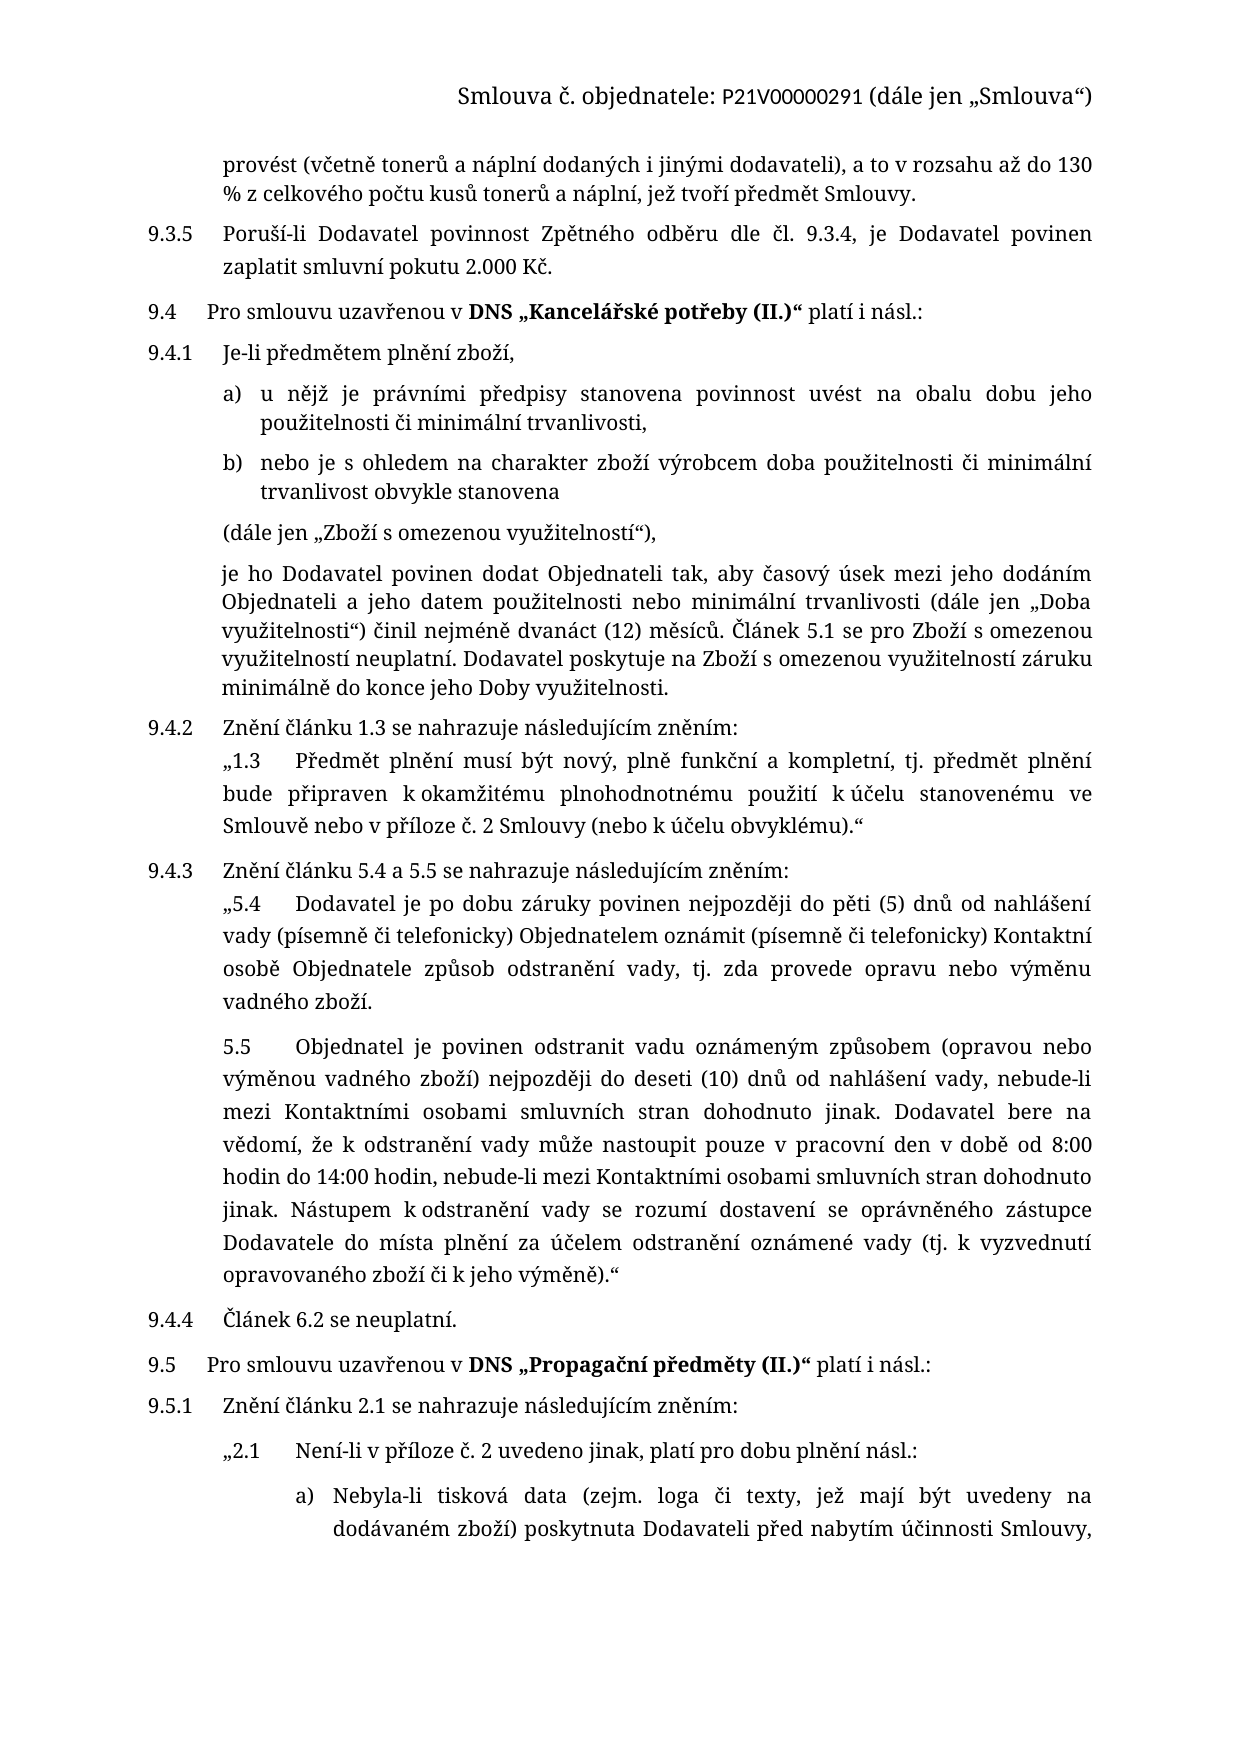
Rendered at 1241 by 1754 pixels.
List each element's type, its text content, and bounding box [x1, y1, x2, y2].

list „2.1 Není-li v příloze č. 2 uvedeno jinak, platí pro dobu plnění násl.: [223, 1436, 1093, 1465]
list nebo je s ohledem na charakter zboží výrobcem doba použitelnosti či minimální trvanlivost obvykle stanovena [223, 448, 1093, 505]
list Znění článku 1.3 se nahrazuje následujícím zněním: [148, 713, 1093, 742]
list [148, 150, 1093, 207]
list 5.5 Objednatel je povinen odstranit vadu oznámeným způsobem (opravou nebo výměnou vadného zboží) nejpozději do deseti (10) dnů od nahlášení vady, nebude-li mezi Kontaktními osobami smluvních stran dohodnuto jinak. Dodavatel bere na vědomí, že k odstranění vady může nastoupit pouze v pracovní den v době od 8:00 hodin do 14:00 hodin, nebude-li mezi Kontaktními osobami smluvních stran dohodnuto jinak. Nástupem k odstranění vady se rozumí dostavení se oprávněného zástupce Dodavatele do místa plnění za účelem odstranění oznámené vady (tj. k vyzvednutí opravovaného zboží či k jeho výměně).“ [223, 1032, 1093, 1289]
list „5.4 Dodavatel je po dobu záruky povinen nejpozději do pěti (5) dnů od nahlášení vady (písemně či telefonicky) Objednatelem oznámit (písemně či telefonicky) Kontaktní osobě Objednatele způsob odstranění vady, tj. zda provede opravu nebo výměnu vadného zboží. [223, 889, 1093, 1015]
text je ho Dodavatel povinen dodat Objednateli tak, aby časový úsek mezi jeho dodáním Objednateli a jeho datem použitelnosti nebo minimální trvanlivosti (dále jen „Doba využitelnosti“) činil nejméně dvanáct (12) měsíců. Článek 5.1 se pro Zboží s omezenou využitelností neuplatní. Dodavatel poskytuje na Zboží s omezenou využitelností záruku minimálně do konce jeho Doby využitelnosti. [221, 559, 1093, 701]
list Pro smlouvu uzavřenou v DNS „Kancelářské potřeby (II.)“ platí i násl.: [148, 297, 1093, 326]
list Znění článku 5.4 a 5.5 se nahrazuje následujícím zněním: [148, 856, 1093, 885]
list „1.3 Předmět plnění musí být nový, plně funkční a kompletní, tj. předmět plnění bude připraven k okamžitému plnohodnotnému použití k účelu stanovenému ve Smlouvě nebo v příloze č. 2 Smlouvy (nebo k účelu obvyklému).“ [223, 746, 1093, 840]
list Článek 6.2 se neuplatní. [148, 1305, 1093, 1334]
list u nějž je právními předpisy stanovena povinnost uvést na obalu dobu jeho použitelnosti či minimální trvanlivosti, [223, 379, 1093, 436]
list Pro smlouvu uzavřenou v DNS „Propagační předměty (II.)“ platí i násl.: [148, 1350, 1093, 1379]
list Je-li předmětem plnění zboží, [148, 338, 1093, 367]
list Znění článku 2.1 se nahrazuje následujícím zněním: [148, 1391, 1093, 1420]
list Poruší-li Dodavatel povinnost Zpětného odběru dle čl. 9.3.4, je Dodavatel povinen zaplatit smluvní pokutu 2.000 Kč. [148, 219, 1093, 281]
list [295, 1482, 1093, 1543]
text (dále jen „Zboží s omezenou využitelností“), [223, 518, 1093, 546]
